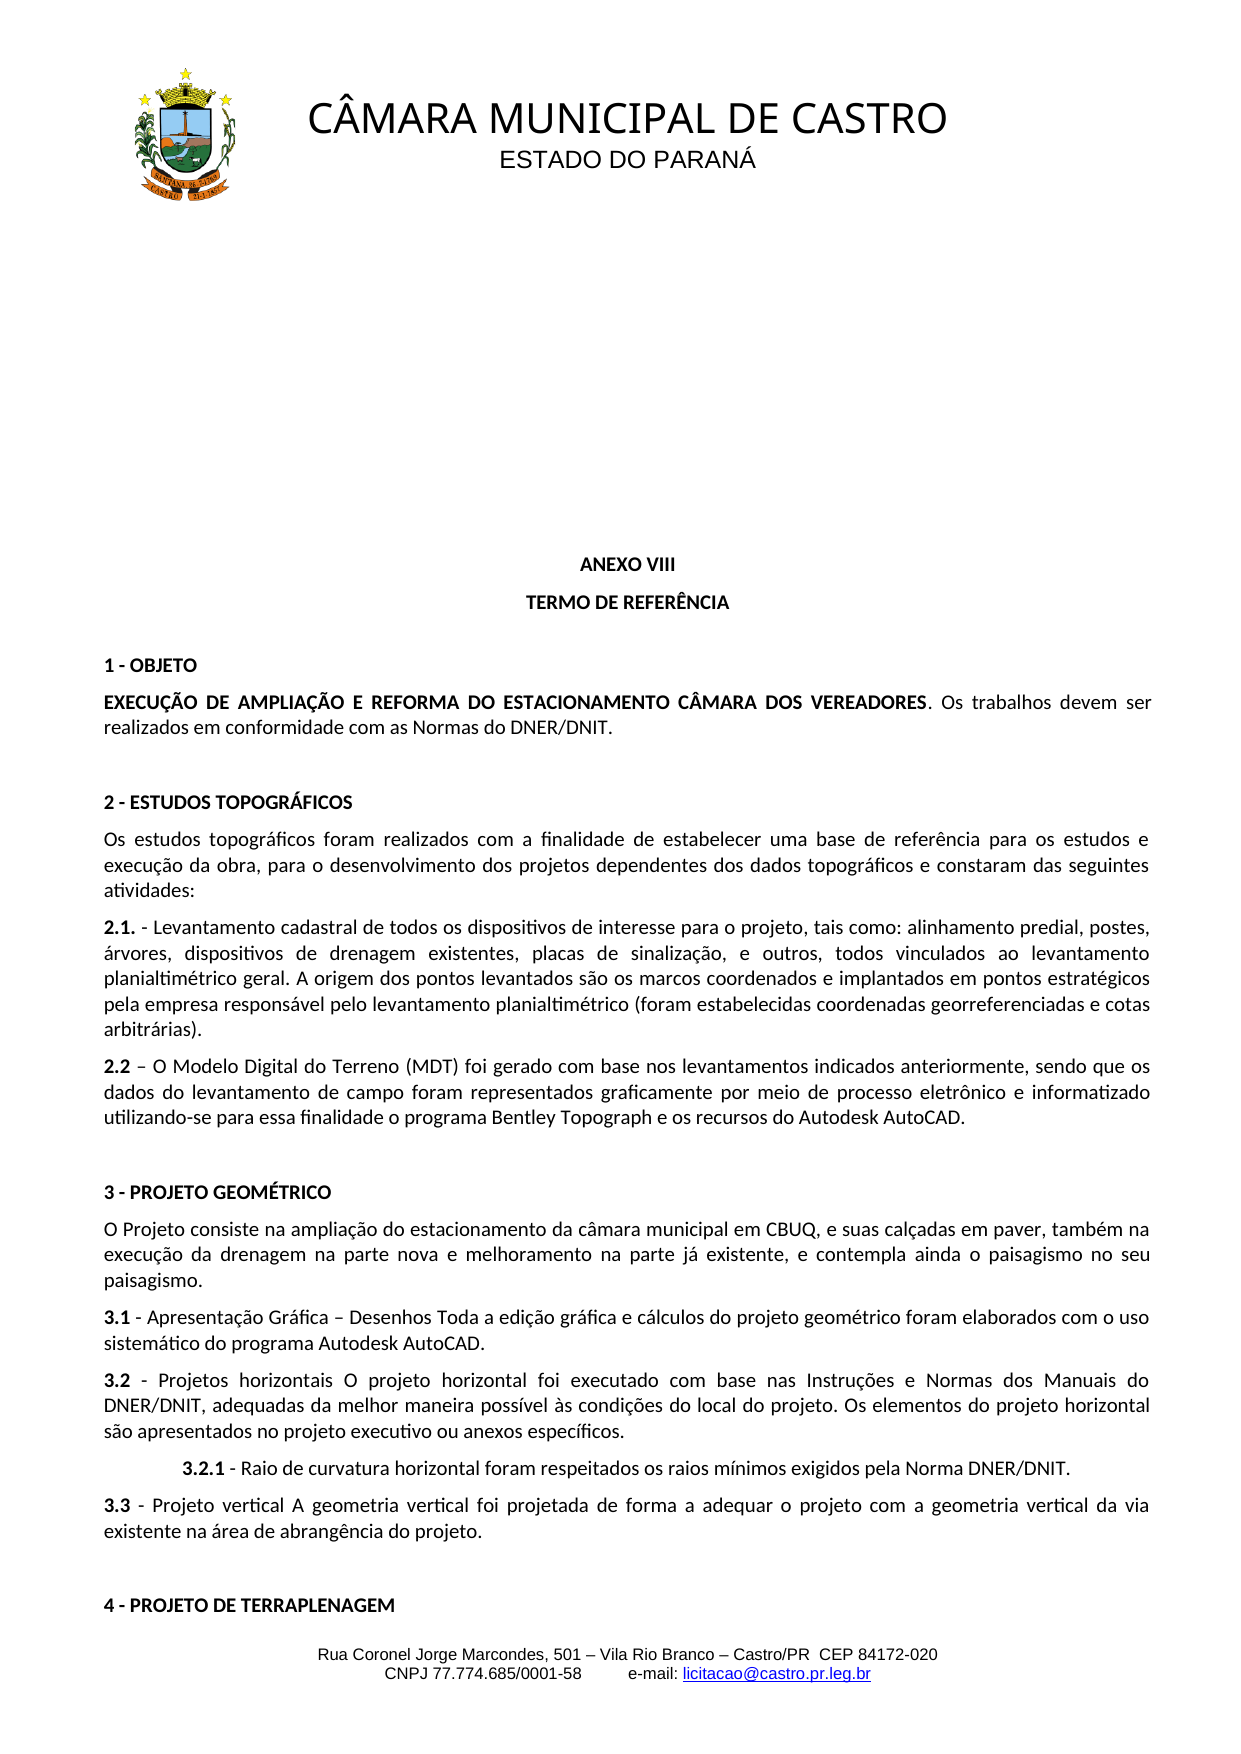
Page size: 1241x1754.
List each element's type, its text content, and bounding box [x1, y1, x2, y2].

text 3.3 - Projeto vertical A geometria vertical foi projetada de forma a adequar o projeto com a geometria vertical da via existente na área de abrangência do projeto. [103, 1492, 1152, 1543]
picture [134, 67, 236, 201]
text 2 - ESTUDOS TOPOGRÁFICOS [103, 789, 1152, 814]
text ANEXO VIII [103, 551, 1152, 576]
text TERMO DE REFERÊNCIA [103, 589, 1152, 614]
text 3 - PROJETO GEOMÉTRICO [103, 1179, 1152, 1204]
text EXECUÇÃO DE AMPLIAÇÃO E REFORMA DO ESTACIONAMENTO CÂMARA DOS VEREADORES. Os trabalhos devem ser realizados em conformidade com as Normas do DNER/DNIT. [103, 689, 1152, 740]
text 3.1 - Apresentação Gráfica – Desenhos Toda a edição gráfica e cálculos do projeto geométrico foram elaborados com o uso sistemático do programa Autodesk AutoCAD. [103, 1304, 1152, 1355]
text 3.2.1 - Raio de curvatura horizontal foram respeitados os raios mínimos exigidos pela Norma DNER/DNIT. [103, 1455, 1152, 1481]
text 3.2 - Projetos horizontais O projeto horizontal foi executado com base nas Instruções e Normas dos Manuais do DNER/DNIT, adequadas da melhor maneira possível às condições do local do projeto. Os elementos do projeto horizontal são apresentados no projeto executivo ou anexos específicos. [103, 1367, 1152, 1443]
text 2.1. - Levantamento cadastral de todos os dispositivos de interesse para o projeto, tais como: alinhamento predial, postes, árvores, dispositivos de drenagem existentes, placas de sinalização, e outros, todos vinculados ao levantamento planialtimétrico geral. A origem dos pontos levantados são os marcos coordenados e implantados em pontos estratégicos pela empresa responsável pelo levantamento planialtimétrico (foram estabelecidas coordenadas georreferenciadas e cotas arbitrárias). [103, 914, 1152, 1042]
text 2.2 – O Modelo Digital do Terreno (MDT) foi gerado com base nos levantamentos indicados anteriormente, sendo que os dados do levantamento de campo foram representados graficamente por meio de processo eletrônico e informatizado utilizando-se para essa finalidade o programa Bentley Topograph e os recursos do Autodesk AutoCAD. [103, 1053, 1152, 1130]
text 1 - OBJETO [103, 652, 1152, 677]
text O Projeto consiste na ampliação do estacionamento da câmara municipal em CBUQ, e suas calçadas em paver, também na execução da drenagem na parte nova e melhoramento na parte já existente, e contempla ainda o paisagismo no seu paisagismo. [103, 1216, 1152, 1292]
text 4 - PROJETO DE TERRAPLENAGEM [103, 1592, 1152, 1618]
text Os estudos topográficos foram realizados com a finalidade de estabelecer uma base de referência para os estudos e execução da obra, para o desenvolvimento dos projetos dependentes dos dados topográficos e constaram das seguintes atividades: [103, 826, 1152, 903]
